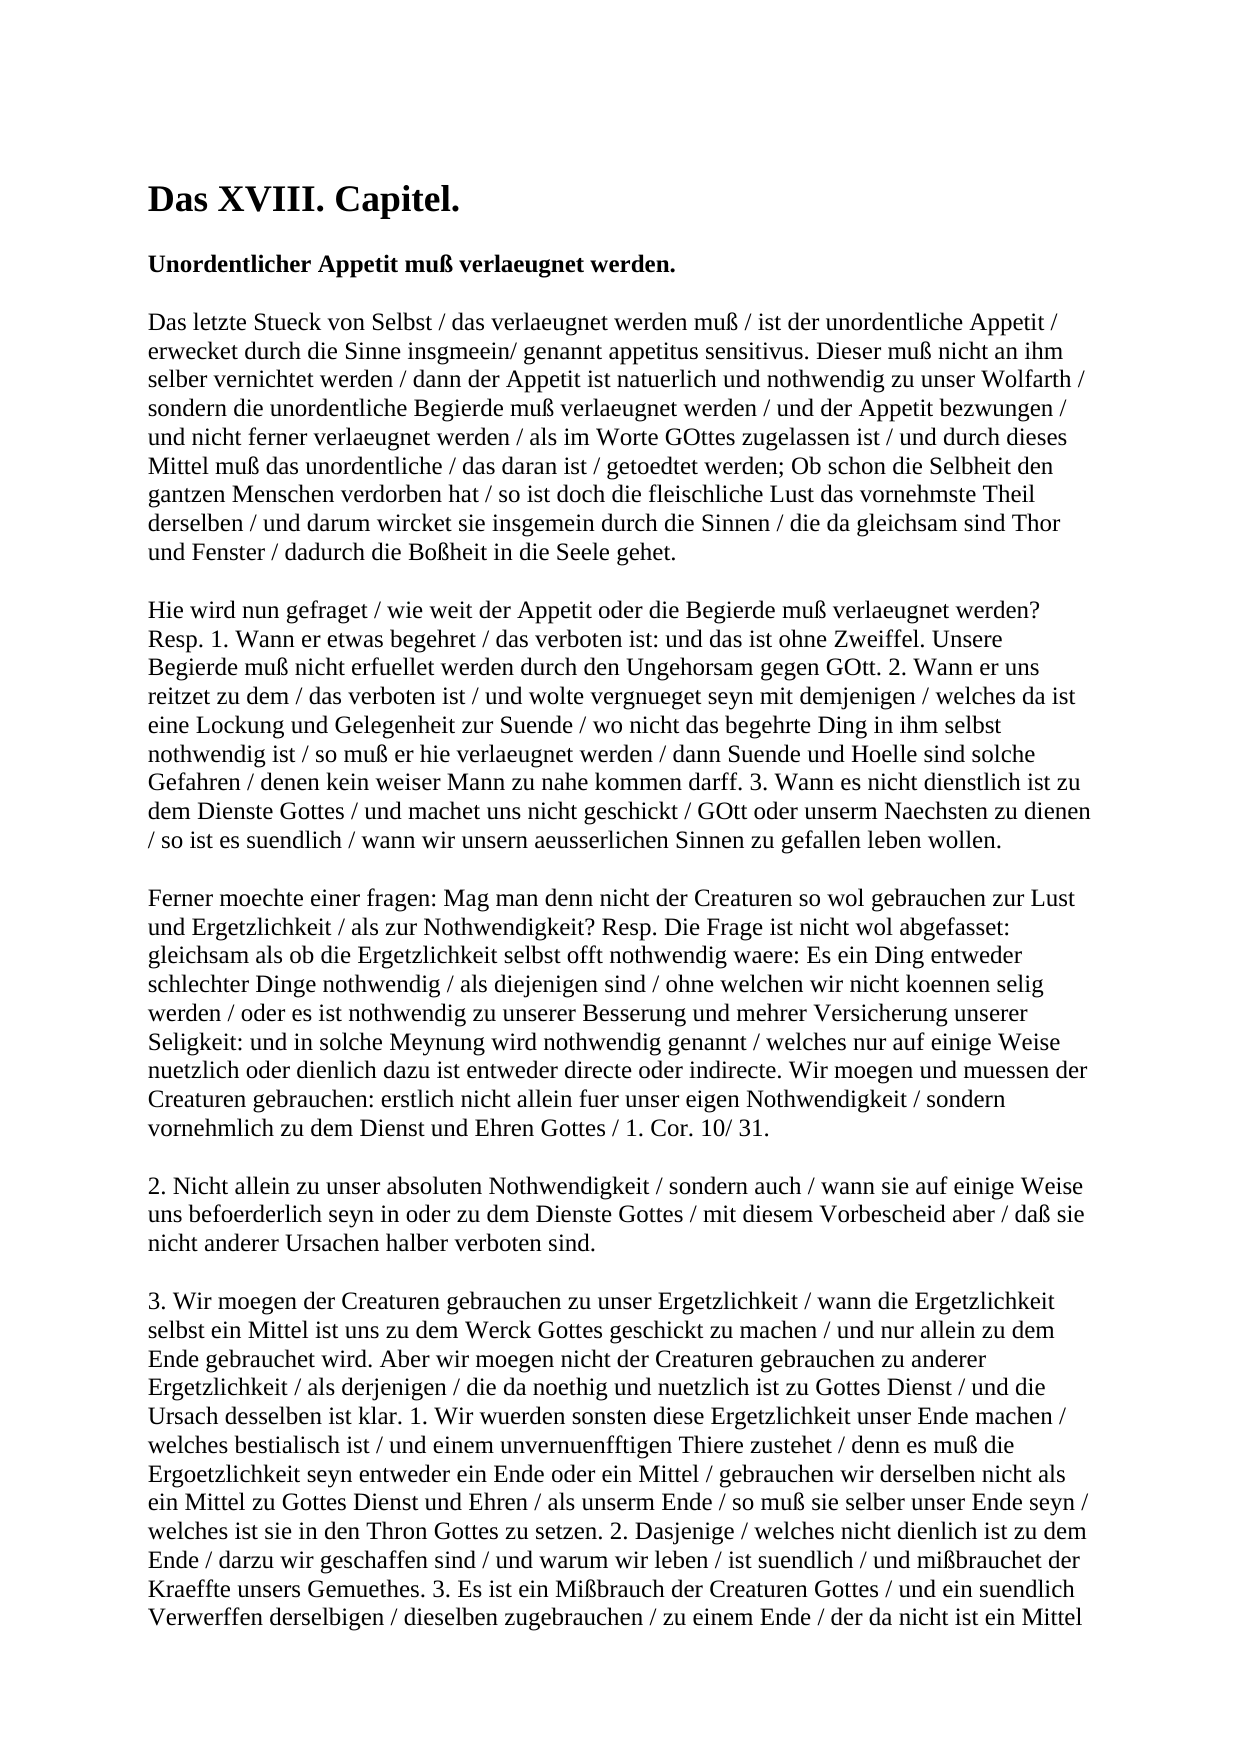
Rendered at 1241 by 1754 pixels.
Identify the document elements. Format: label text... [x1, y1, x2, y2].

text Hie wird nun gefraget / wie weit der Appetit oder die Begierde muß verlaeugnet werden? Resp. 1. Wann er etwas begehret / das verboten ist: und das ist ohne Zweiffel. Unsere Begierde muß nicht erfuellet werden durch den Ungehorsam gegen GOtt. 2. Wann er uns reitzet zu dem / das verboten ist / und wolte vergnueget seyn mit demjenigen / welches da ist eine Lockung und Gelegenheit zur Suende / wo nicht das begehrte Ding in ihm selbst nothwendig ist / so muß er hie verlaeugnet werden / dann Suende und Hoelle sind solche Gefahren / denen kein weiser Mann zu nahe kommen darff. 3. Wann es nicht dienstlich ist zu dem Dienste Gottes / und machet uns nicht geschickt / GOtt oder unserm Naechsten zu dienen / so ist es suendlich / wann wir unsern aeusserlichen Sinnen zu gefallen leben wollen. [148, 595, 1093, 854]
text 2. Nicht allein zu unser absoluten Nothwendigkeit / sondern auch / wann sie auf einige Weise uns befoerderlich seyn in oder zu dem Dienste Gottes / mit diesem Vorbescheid aber / daß sie nicht anderer Ursachen halber verboten sind. [148, 1171, 1093, 1257]
text Ferner moechte einer fragen: Mag man denn nicht der Creaturen so wol gebrauchen zur Lust und Ergetzlichkeit / als zur Nothwendigkeit? Resp. Die Frage ist nicht wol abgefasset: gleichsam als ob die Ergetzlichkeit selbst offt nothwendig waere: Es ein Ding entweder schlechter Dinge nothwendig / als diejenigen sind / ohne welchen wir nicht koennen selig werden / oder es ist nothwendig zu unserer Besserung und mehrer Versicherung unserer Seligkeit: und in solche Meynung wird nothwendig genannt / welches nur auf einige Weise nuetzlich oder dienlich dazu ist entweder directe oder indirecte. Wir moegen und muessen der Creaturen gebrauchen: erstlich nicht allein fuer unser eigen Nothwendigkeit / sondern vornehmlich zu dem Dienst und Ehren Gottes / 1. Cor. 10/ 31. [148, 883, 1093, 1142]
text Unordentlicher Appetit muß verlaeugnet werden. [148, 249, 1093, 278]
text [148, 1286, 1093, 1631]
subtitle Das XVIII. Capitel. [148, 177, 1093, 220]
text Das letzte Stueck von Selbst / das verlaeugnet werden muß / ist der unordentliche Appetit / erwecket durch die Sinne insgmeein/ genannt appetitus sensitivus. Dieser muß nicht an ihm selber vernichtet werden / dann der Appetit ist natuerlich und nothwendig zu unser Wolfarth / sondern die unordentliche Begierde muß verlaeugnet werden / und der Appetit bezwungen / und nicht ferner verlaeugnet werden / als im Worte GOttes zugelassen ist / und durch dieses Mittel muß das unordentliche / das daran ist / getoedtet werden; Ob schon die Selbheit den gantzen Menschen verdorben hat / so ist doch die fleischliche Lust das vornehmste Theil derselben / und darum wircket sie insgemein durch die Sinnen / die da gleichsam sind Thor und Fenster / dadurch die Boßheit in die Seele gehet. [148, 307, 1093, 566]
